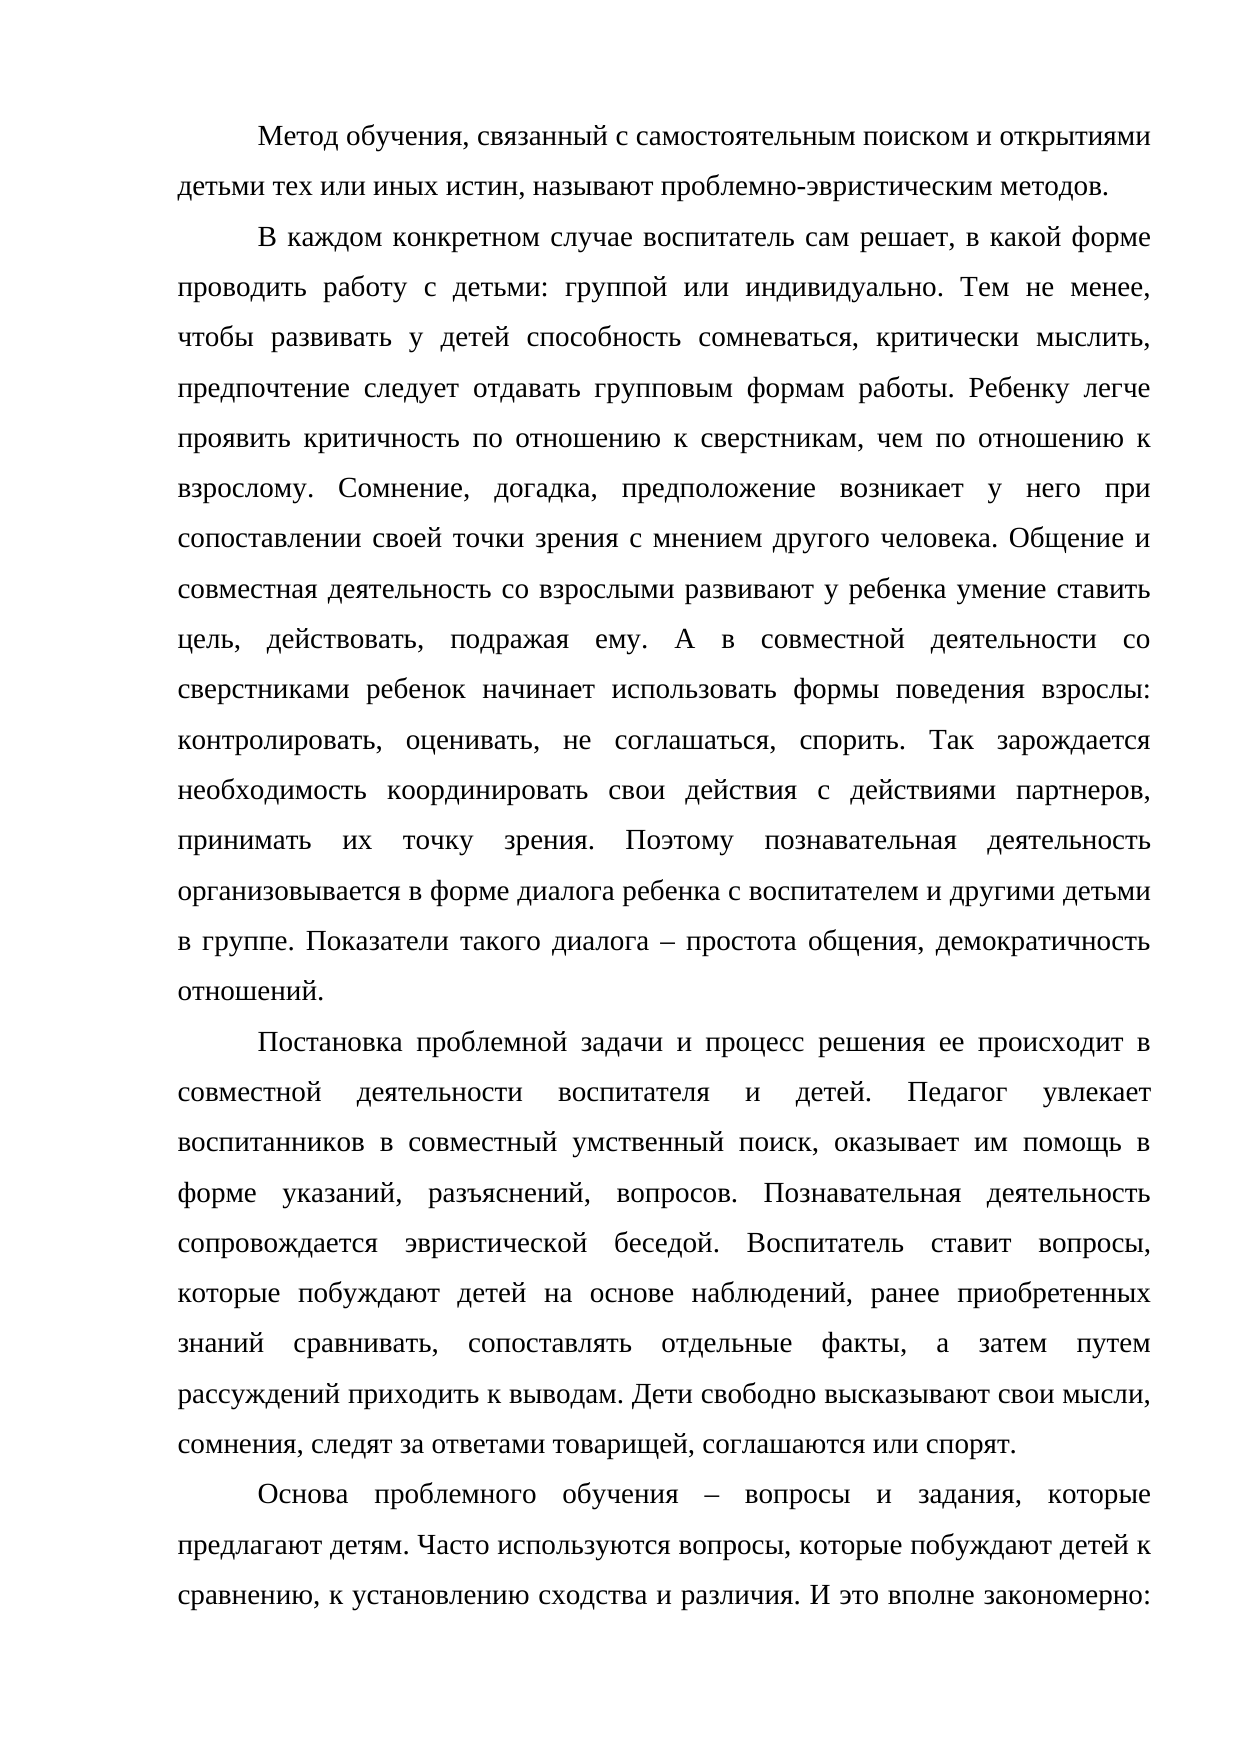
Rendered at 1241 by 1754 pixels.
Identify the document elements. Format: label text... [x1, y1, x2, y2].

text В каждом конкретном случае воспитатель сам решает, в какой форме проводить работу с детьми: группой или индивидуально. Тем не менее, чтобы развивать у детей способность сомневаться, критически мыслить, предпочтение следует отдавать групповым формам работы. Ребенку легче проявить критичность по отношению к сверстникам, чем по отношению к взрослому. Сомнение, догадка, предположение возникает у него при сопоставлении своей точки зрения с мнением другого человека. Общение и совместная деятельность со взрослыми развивают у ребенка умение ставить цель, действовать, подражая ему. А в совместной деятельности со сверстниками ребенок начинает использовать формы поведения взрослы: контролировать, оценивать, не соглашаться, спорить. Так зарождается необходимость координировать свои действия с действиями партнеров, принимать их точку зрения. Поэтому познавательная деятельность организовывается в форме диалога ребенка с воспитателем и другими детьми в группе. Показатели такого диалога – простота общения, демократичность отношений. [177, 219, 1152, 1007]
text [177, 1477, 1152, 1611]
text Метод обучения, связанный с самостоятельным поиском и открытиями детьми тех или иных истин, называют проблемно-эвристическим методов. [177, 118, 1152, 202]
text Постановка проблемной задачи и процесс решения ее происходит в совместной деятельности воспитателя и детей. Педагог увлекает воспитанников в совместный умственный поиск, оказывает им помощь в форме указаний, разъяснений, вопросов. Познавательная деятельность сопровождается эвристической беседой. Воспитатель ставит вопросы, которые побуждают детей на основе наблюдений, ранее приобретенных знаний сравнивать, сопоставлять отдельные факты, а затем путем рассуждений приходить к выводам. Дети свободно высказывают свои мысли, сомнения, следят за ответами товарищей, соглашаются или спорят. [177, 1024, 1152, 1460]
